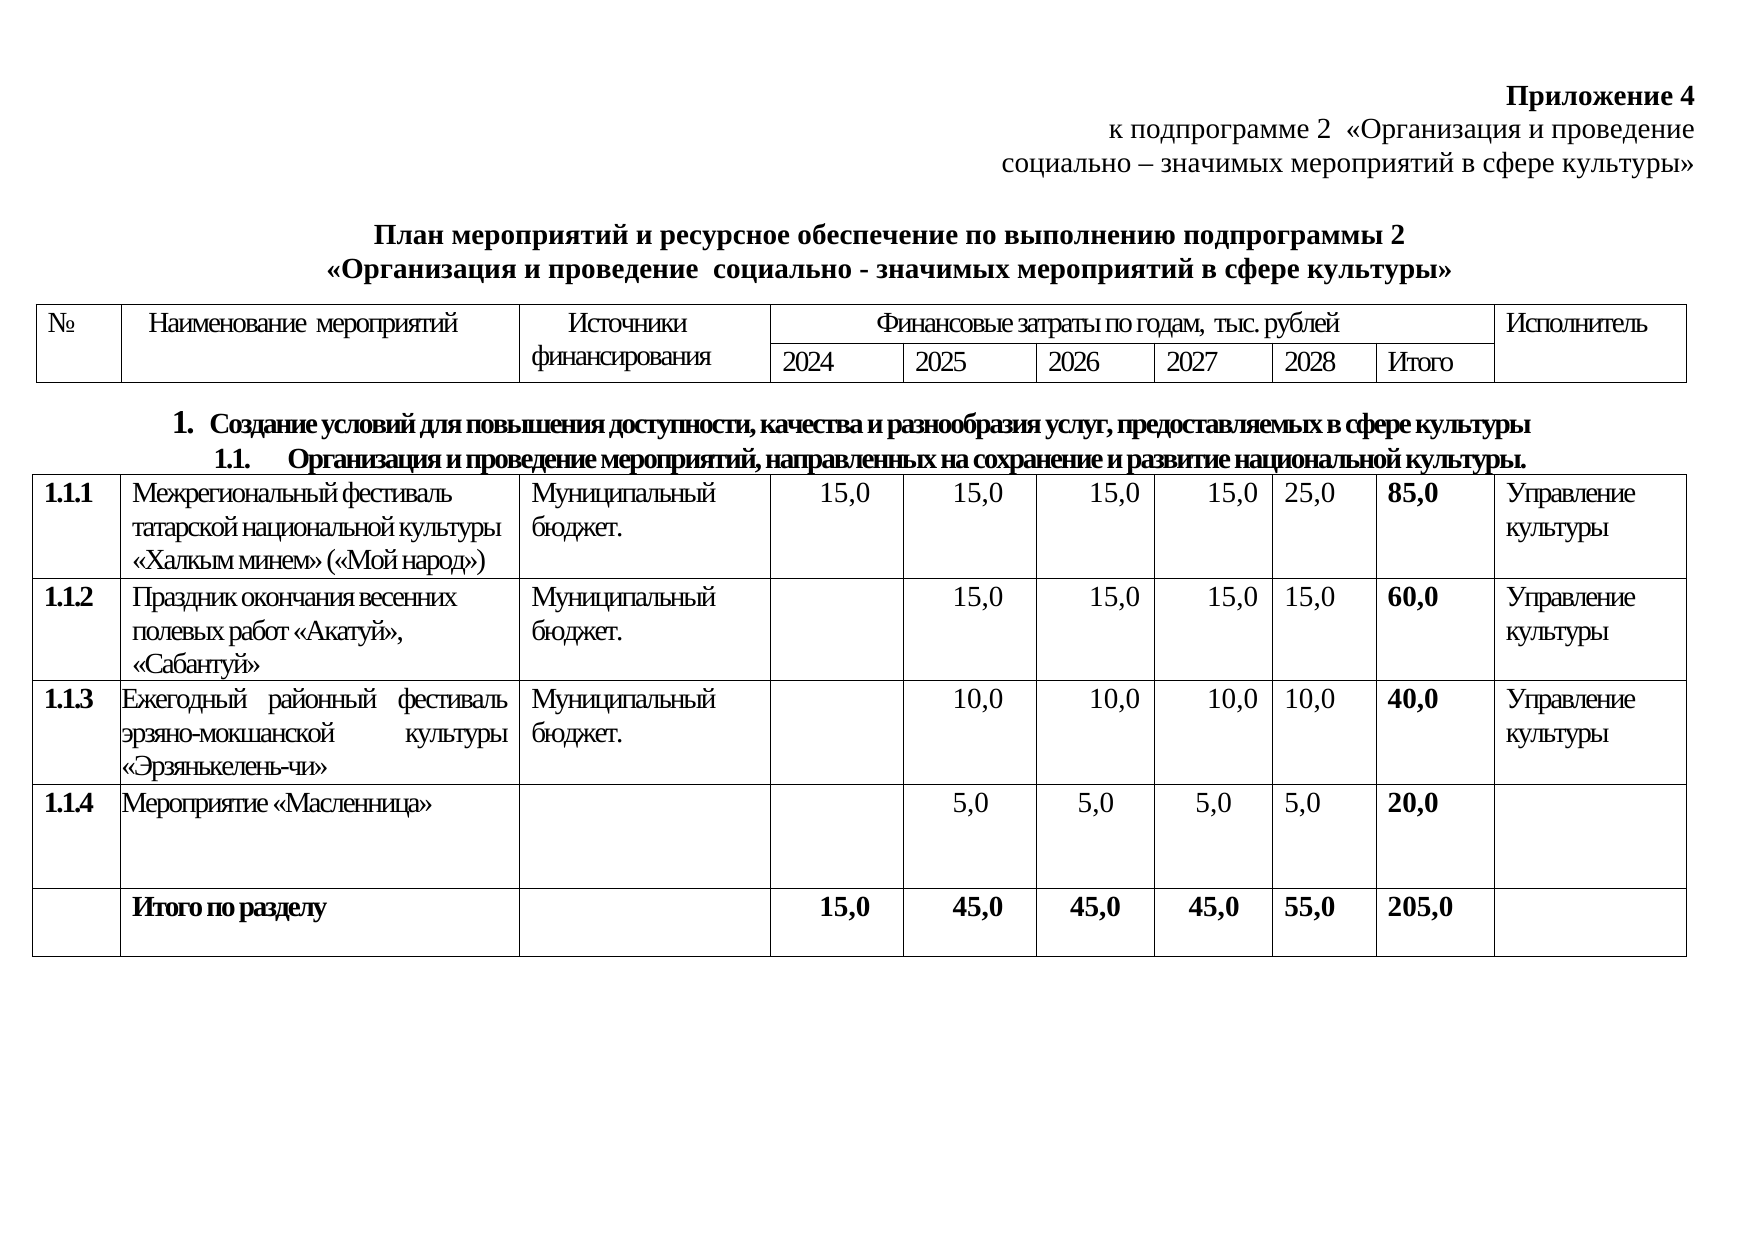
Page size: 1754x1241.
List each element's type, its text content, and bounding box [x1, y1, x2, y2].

table_cell 15,0 [771, 889, 903, 956]
table_header Управление культуры [1495, 475, 1686, 578]
table_cell Муниципальный бюджет. [520, 681, 770, 784]
table_header Исполнитель [1495, 305, 1686, 382]
text План мероприятий и ресурсное обеспечение по выполнению подпрограммы 2 [84, 217, 1695, 251]
table_cell 2028 [1273, 344, 1376, 382]
table_header 85,0 [1377, 475, 1494, 578]
table_cell 60,0 [1377, 579, 1494, 680]
table_cell [771, 785, 903, 888]
table_cell 10,0 [904, 681, 1036, 784]
table_cell [1495, 785, 1686, 888]
table_header Наименование мероприятий [122, 305, 519, 382]
table_cell 5,0 [904, 785, 1036, 888]
table_cell Мероприятие «Масленница» [121, 785, 519, 888]
table_header 25,0 [1273, 475, 1376, 578]
table_cell Ежегодный районный фестиваль эрзяно-мокшанской культуры «Эрзянькелень-чи» [121, 681, 519, 784]
table_cell 1.1.4 [33, 785, 120, 888]
text «Организация и проведение социально - значимых мероприятий в сфере культуры» [84, 251, 1695, 284]
table_cell 45,0 [1155, 889, 1272, 956]
table_cell 20,0 [1377, 785, 1494, 888]
text Приложение 4 [47, 44, 1695, 111]
table_cell 5,0 [1037, 785, 1154, 888]
table_cell [771, 681, 903, 784]
table_cell 5,0 [1273, 785, 1376, 888]
table_cell Итого [1377, 344, 1494, 382]
table_cell 10,0 [1155, 681, 1272, 784]
table_cell 5,0 [1155, 785, 1272, 888]
table_header Финансовые затраты по годам, тыс. рублей [771, 305, 1494, 343]
table_cell 45,0 [904, 889, 1036, 956]
table_cell Праздник окончания весенних полевых работ «Акатуй», «Сабантуй» [121, 579, 519, 680]
list Создание условий для повышения доступности, качества и разнообразия услуг, предоставляемых в сфере культуры [10, 402, 1695, 441]
table_cell Муниципальный бюджет. [520, 579, 770, 680]
table_header Межрегиональный фестиваль татарской национальной культуры «Халкым минем» («Мой народ») [121, 475, 519, 578]
table_cell [520, 785, 770, 888]
table_cell 40,0 [1377, 681, 1494, 784]
table_cell Управление культуры [1495, 579, 1686, 680]
table_cell Управление культуры [1495, 681, 1686, 784]
table_cell [771, 579, 903, 680]
table_cell 15,0 [1037, 579, 1154, 680]
table_cell [1495, 889, 1686, 956]
table_header № [37, 305, 121, 382]
table_cell 55,0 [1273, 889, 1376, 956]
table_cell 2026 [1037, 344, 1154, 382]
list Организация и проведение мероприятий, направленных на сохранение и развитие национальной культуры. [47, 441, 1695, 474]
table_header 15,0 [1037, 475, 1154, 578]
table_header 15,0 [771, 475, 903, 578]
table_cell Итого по разделу [121, 889, 519, 956]
table_cell 205,0 [1377, 889, 1494, 956]
table_cell 15,0 [1155, 579, 1272, 680]
table_cell 45,0 [1037, 889, 1154, 956]
table_header Источники финансирования [520, 305, 770, 382]
table_cell 2025 [904, 344, 1036, 382]
text к подпрограмме 2 «Организация и проведение [84, 112, 1695, 145]
table_header Муниципальный бюджет. [520, 475, 770, 578]
table_header 15,0 [1155, 475, 1272, 578]
table_cell 15,0 [1273, 579, 1376, 680]
table_cell 2024 [771, 344, 903, 382]
table_cell [520, 889, 770, 956]
table_cell 10,0 [1273, 681, 1376, 784]
text социально – значимых мероприятий в сфере культуры» [84, 145, 1695, 179]
table_header 1.1.1 [33, 475, 120, 578]
table_cell 10,0 [1037, 681, 1154, 784]
table_cell 1.1.3 [33, 681, 120, 784]
table_cell 1.1.2 [33, 579, 120, 680]
table_header 15,0 [904, 475, 1036, 578]
table_cell 2027 [1155, 344, 1272, 382]
table_cell 15,0 [904, 579, 1036, 680]
table_cell [33, 889, 120, 956]
